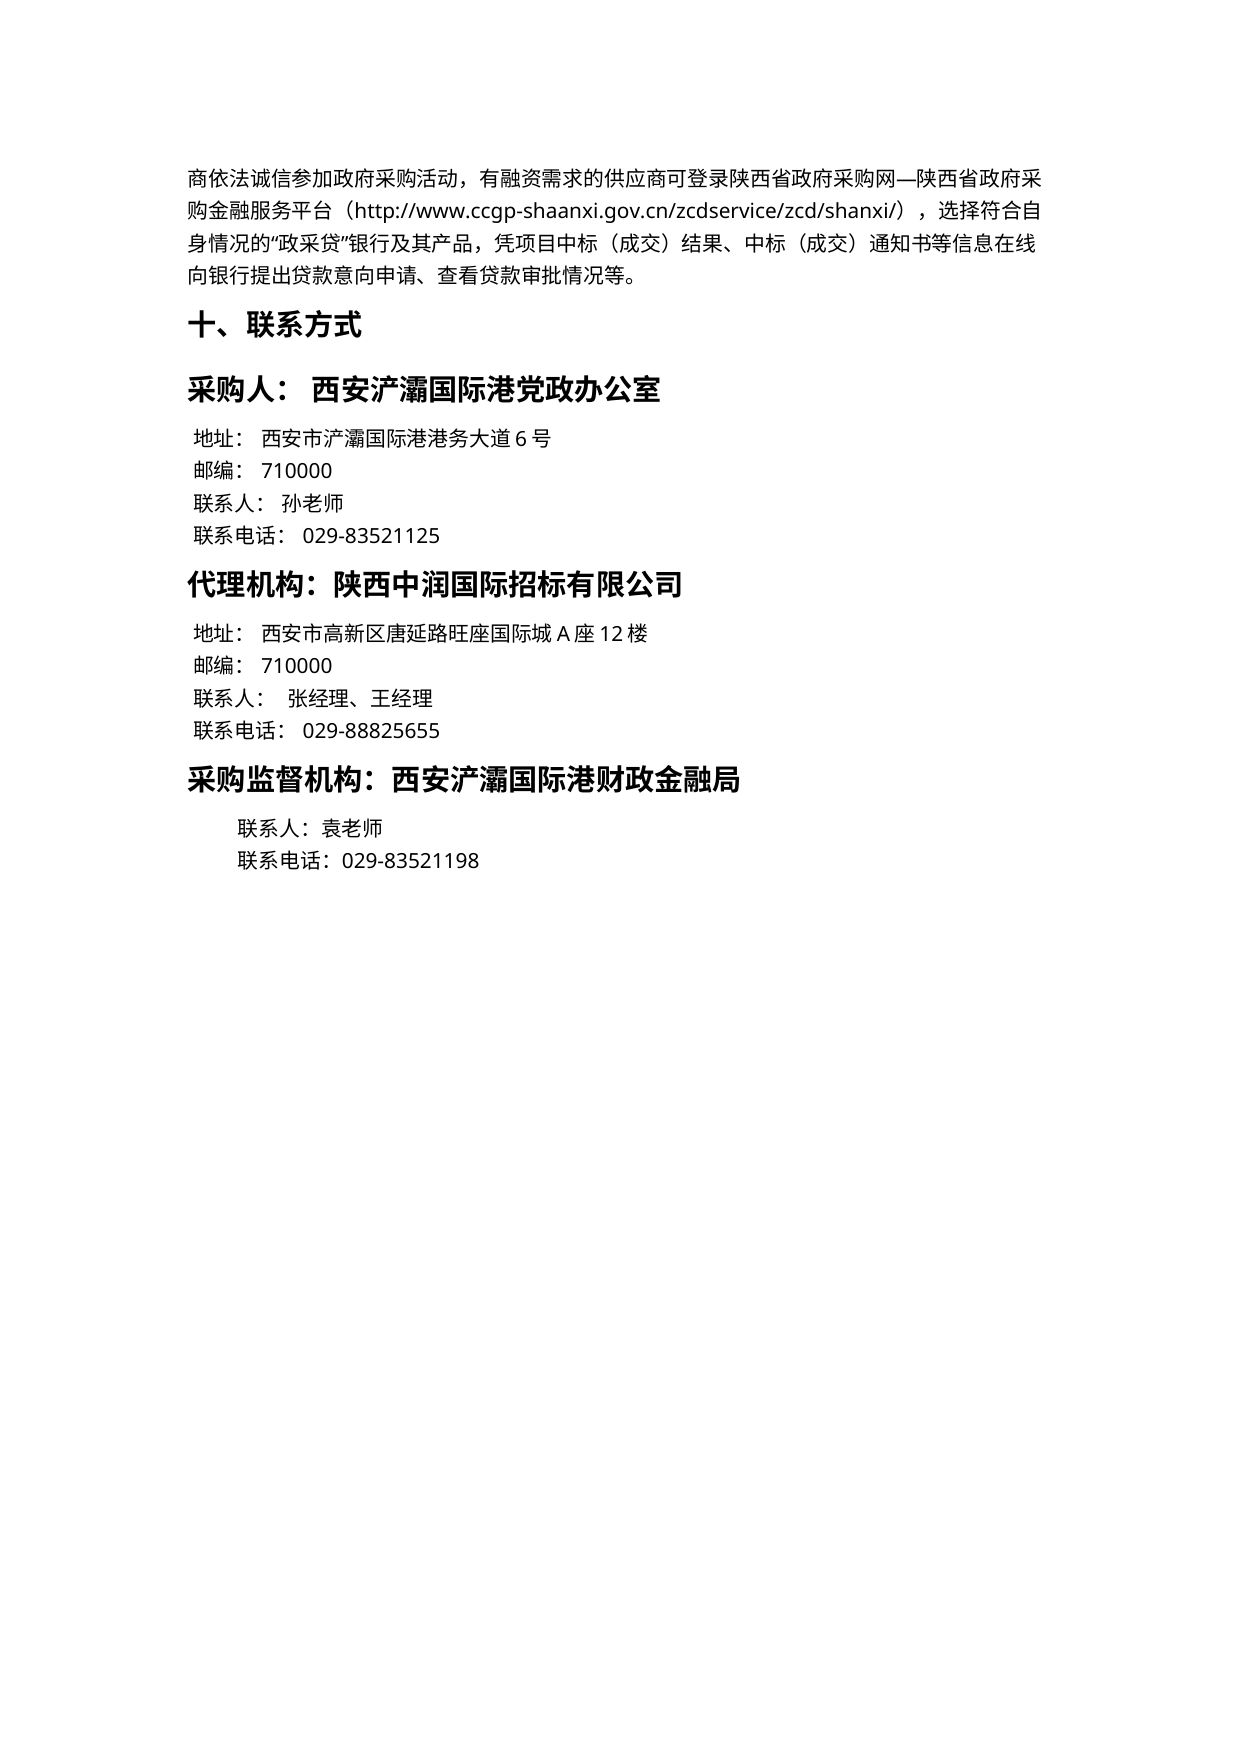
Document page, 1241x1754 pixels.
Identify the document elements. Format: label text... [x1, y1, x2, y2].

text 联系电话：029-83521198 [187, 844, 1053, 877]
text 采购监督机构：西安浐灞国际港财政金融局 [187, 747, 1053, 812]
text 联系人：袁老师 [187, 812, 1053, 844]
text 联系人： 张经理、王经理 [187, 682, 1053, 714]
text 十、联系方式 [187, 292, 1053, 357]
text 邮编： 710000 [187, 454, 1053, 487]
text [187, 162, 1053, 292]
text 联系人： 孙老师 [187, 487, 1053, 519]
text 联系电话： 029-88825655 [187, 714, 1053, 747]
text 地址： 西安市浐灞国际港港务大道6号 [187, 422, 1053, 454]
text 联系电话： 029-83521125 [187, 519, 1053, 552]
text 邮编： 710000 [187, 649, 1053, 682]
text 采购人： 西安浐灞国际港党政办公室 [187, 357, 1053, 422]
text 地址： 西安市高新区唐延路旺座国际城A座12楼 [187, 617, 1053, 649]
text 代理机构：陕西中润国际招标有限公司 [187, 552, 1053, 617]
